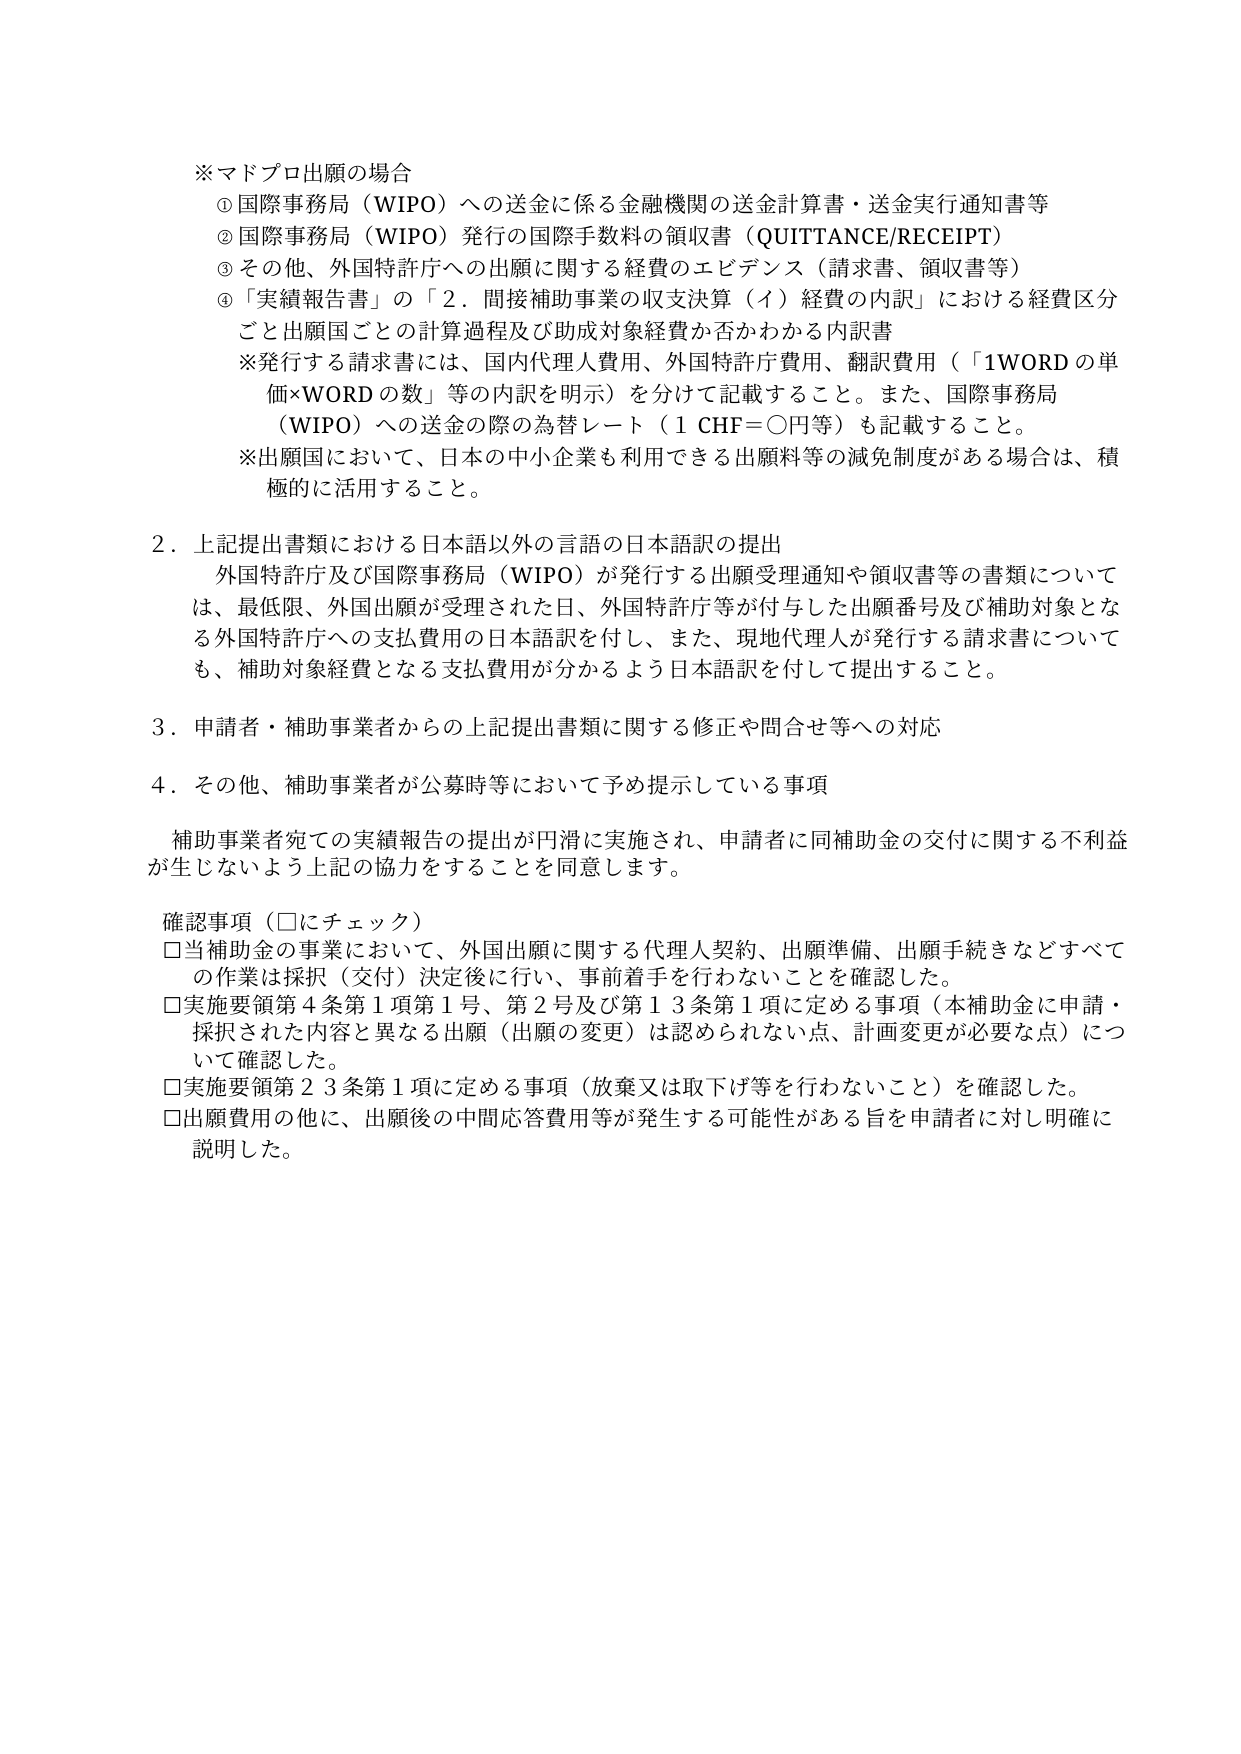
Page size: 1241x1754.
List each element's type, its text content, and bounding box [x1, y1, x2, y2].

text ※発行する請求書には、国内代理人費用、外国特許庁費用、翻訳費用（「1WORDの単価×WORDの数」等の内訳を明示）を分けて記載すること。また、国際事務局（WIPO）への送金の際の為替レート（１CHF＝○円等）も記載すること。 [238, 345, 1122, 440]
text 補助事業者宛ての実績報告の提出が円滑に実施され、申請者に同補助金の交付に関する不利益が生じないよう上記の協力をすることを同意します。 [148, 826, 1129, 881]
text 実施要領第２３条第１項に定める事項（放棄又は取下げ等を行わないこと）を確認した。 [162, 1074, 1129, 1101]
text 実施要領第４条第１項第１号、第２号及び第１３条第１項に定める事項（本補助金に申請・採択された内容と異なる出願（出願の変更）は認められない点、計画変更が必要な点）について確認した。 [162, 991, 1129, 1074]
text ２．上記提出書類における日本語以外の言語の日本語訳の提出 [148, 531, 1129, 558]
text ③その他、外国特許庁への出願に関する経費のエビデンス（請求書、領収書等） [169, 251, 1122, 282]
text ※出願国において、日本の中小企業も利用できる出願料等の減免制度がある場合は、積極的に活用すること。 [238, 440, 1122, 503]
text ４．その他、補助事業者が公募時等において予め提示している事項 [148, 771, 1129, 799]
text ①国際事務局（WIPO）への送金に係る金融機関の送金計算書・送金実行通知書等 [169, 188, 1122, 219]
text ※マドプロ出願の場合 [148, 156, 1122, 188]
text 出願費用の他に、出願後の中間応答費用等が発生する可能性がある旨を申請者に対し明確に説明した。 [162, 1101, 1122, 1164]
text ②国際事務局（WIPO）発行の国際手数料の領収書（QUITTANCE/RECEIPT） [169, 219, 1122, 251]
text ３．申請者・補助事業者からの上記提出書類に関する修正や問合せ等への対応 [148, 714, 1129, 741]
text 外国特許庁及び国際事務局（WIPO）が発行する出願受理通知や領収書等の書類については、最低限、外国出願が受理された日、外国特許庁等が付与した出願番号及び補助対象となる外国特許庁への支払費用の日本語訳を付し、また、現地代理人が発行する請求書についても、補助対象経費となる支払費用が分かるよう日本語訳を付して提出すること。 [191, 558, 1122, 684]
text ④「実績報告書」の「２．間接補助事業の収支決算（イ）経費の内訳」における経費区分ごと出願国ごとの計算過程及び助成対象経費か否かわかる内訳書 [217, 282, 1122, 345]
text 当補助金の事業において、外国出願に関する代理人契約、出願準備、出願手続きなどすべての作業は採択（交付）決定後に行い、事前着手を行わないことを確認した。 [162, 936, 1129, 991]
text 確認事項（□にチェック） [148, 909, 1129, 936]
